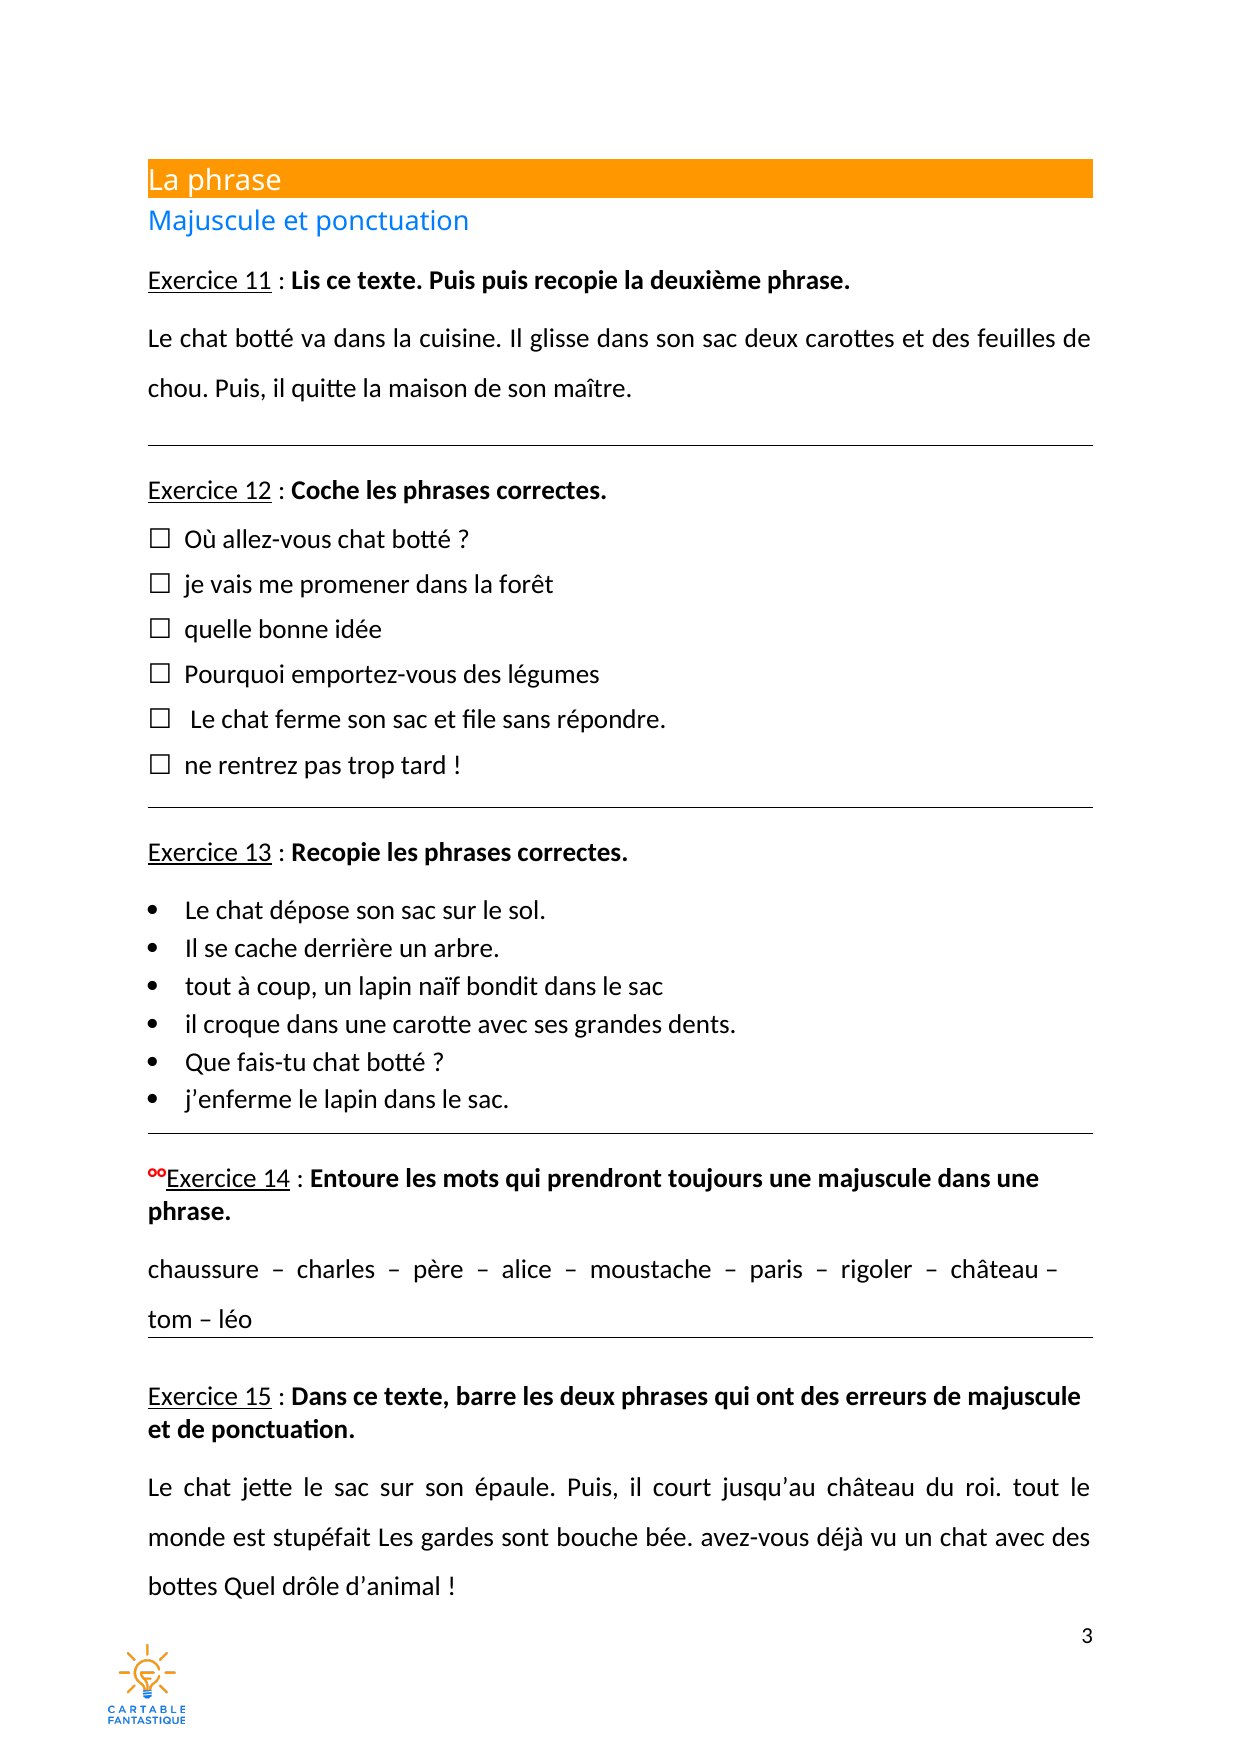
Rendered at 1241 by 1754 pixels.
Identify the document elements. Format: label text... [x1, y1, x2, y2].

text Exercice 11 : Lis ce texte. Puis puis recopie la deuxième phrase. [148, 263, 1093, 296]
list il croque dans une carotte avec ses grandes dents. [148, 1007, 1093, 1040]
text Le chat jette le sac sur son épaule. Puis, il court jusqu’au château du roi. tout le monde est stupéfait Les gardes sont bouche bée. avez-vous déjà vu un chat avec des bottes Quel drôle d’animal ! [148, 1470, 1093, 1602]
text Où allez-vous chat botté ? [148, 519, 1093, 556]
text je vais me promener dans la forêt [148, 564, 1093, 601]
text ne rentrez pas trop tard ! [148, 745, 1093, 782]
subtitle Majuscule et ponctuation [148, 202, 1093, 238]
text Exercice 15 : Dans ce texte, barre les deux phrases qui ont des erreurs de majuscule et de ponctuation. [148, 1379, 1093, 1445]
list Que fais-tu chat botté ? [148, 1045, 1093, 1078]
text Le chat ferme son sac et file sans répondre. [148, 700, 1093, 737]
text °°Exercice 14 : Entoure les mots qui prendront toujours une majuscule dans une phrase. [148, 1134, 1093, 1227]
picture [108, 1644, 185, 1724]
text Exercice 12 : Coche les phrases correctes. [148, 446, 1093, 507]
text quelle bonne idée [148, 609, 1093, 646]
list Le chat dépose son sac sur le sol. [148, 893, 1093, 926]
text Le chat botté va dans la cuisine. Il glisse dans son sac deux carottes et des feuilles de chou. Puis, il quitte la maison de son maître. [148, 321, 1093, 404]
text Exercice 13 : Recopie les phrases correctes. [148, 808, 1093, 868]
list j’enferme le lapin dans le sac. [148, 1083, 1093, 1116]
text Pourquoi emportez-vous des légumes [148, 655, 1093, 692]
text chaussure – charles – père – alice – moustache – paris – rigoler – château – tom – léo [148, 1252, 1093, 1337]
list tout à coup, un lapin naïf bondit dans le sac [148, 969, 1093, 1002]
text La phrase [148, 159, 1093, 198]
list Il se cache derrière un arbre. [148, 931, 1093, 964]
